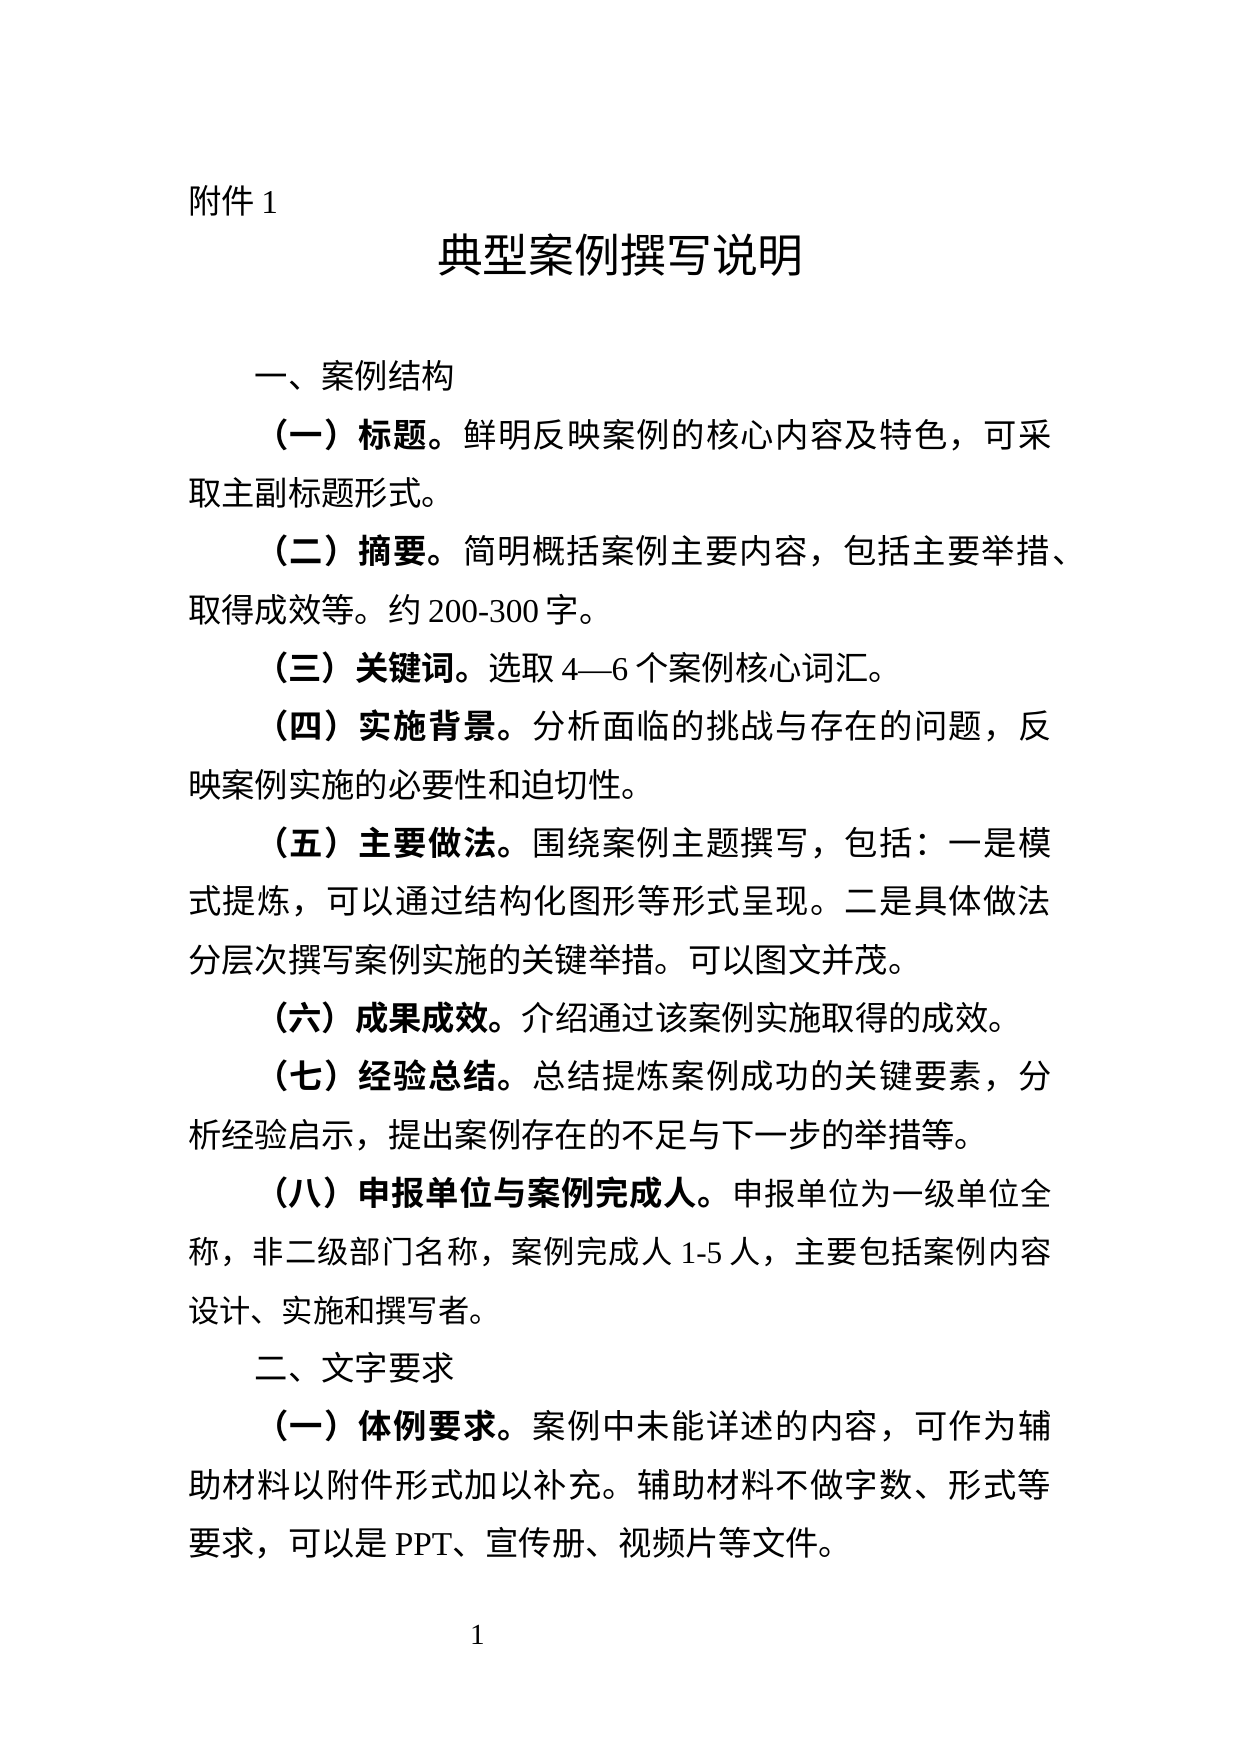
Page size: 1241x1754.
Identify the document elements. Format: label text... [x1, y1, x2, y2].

text （七）经验总结。总结提炼案例成功的关键要素，分析经验启示，提出案例存在的不足与下一步的举措等。 [188, 1042, 1052, 1159]
text （八）申报单位与案例完成人。申报单位为一级单位全称，非二级部门名称，案例完成人1-5人，主要包括案例内容设计、实施和撰写者。 [188, 1159, 1052, 1334]
text 二、文字要求 [188, 1334, 1052, 1392]
text （四）实施背景。分析面临的挑战与存在的问题，反映案例实施的必要性和迫切性。 [188, 692, 1052, 809]
text （六）成果成效。介绍通过该案例实施取得的成效。 [188, 984, 1052, 1042]
text （二）摘要。简明概括案例主要内容，包括主要举措、取得成效等。约200-300字。 [188, 517, 1052, 634]
text （一）标题。鲜明反映案例的核心内容及特色，可采取主副标题形式。 [188, 401, 1052, 517]
text 一、案例结构 [188, 342, 1052, 401]
text （五）主要做法。围绕案例主题撰写，包括：一是模式提炼，可以通过结构化图形等形式呈现。二是具体做法，分层次撰写案例实施的关键举措。可以图文并茂。 [188, 809, 1052, 984]
text （一）体例要求。案例中未能详述的内容，可作为辅助材料以附件形式加以补充。辅助材料不做字数、形式等要求，可以是PPT、宣传册、视频片等文件。 [188, 1392, 1052, 1567]
text （三）关键词。选取4—6个案例核心词汇。 [188, 634, 1052, 692]
text 典型案例撰写说明 [188, 226, 1052, 284]
text 附件1 [188, 167, 1052, 226]
